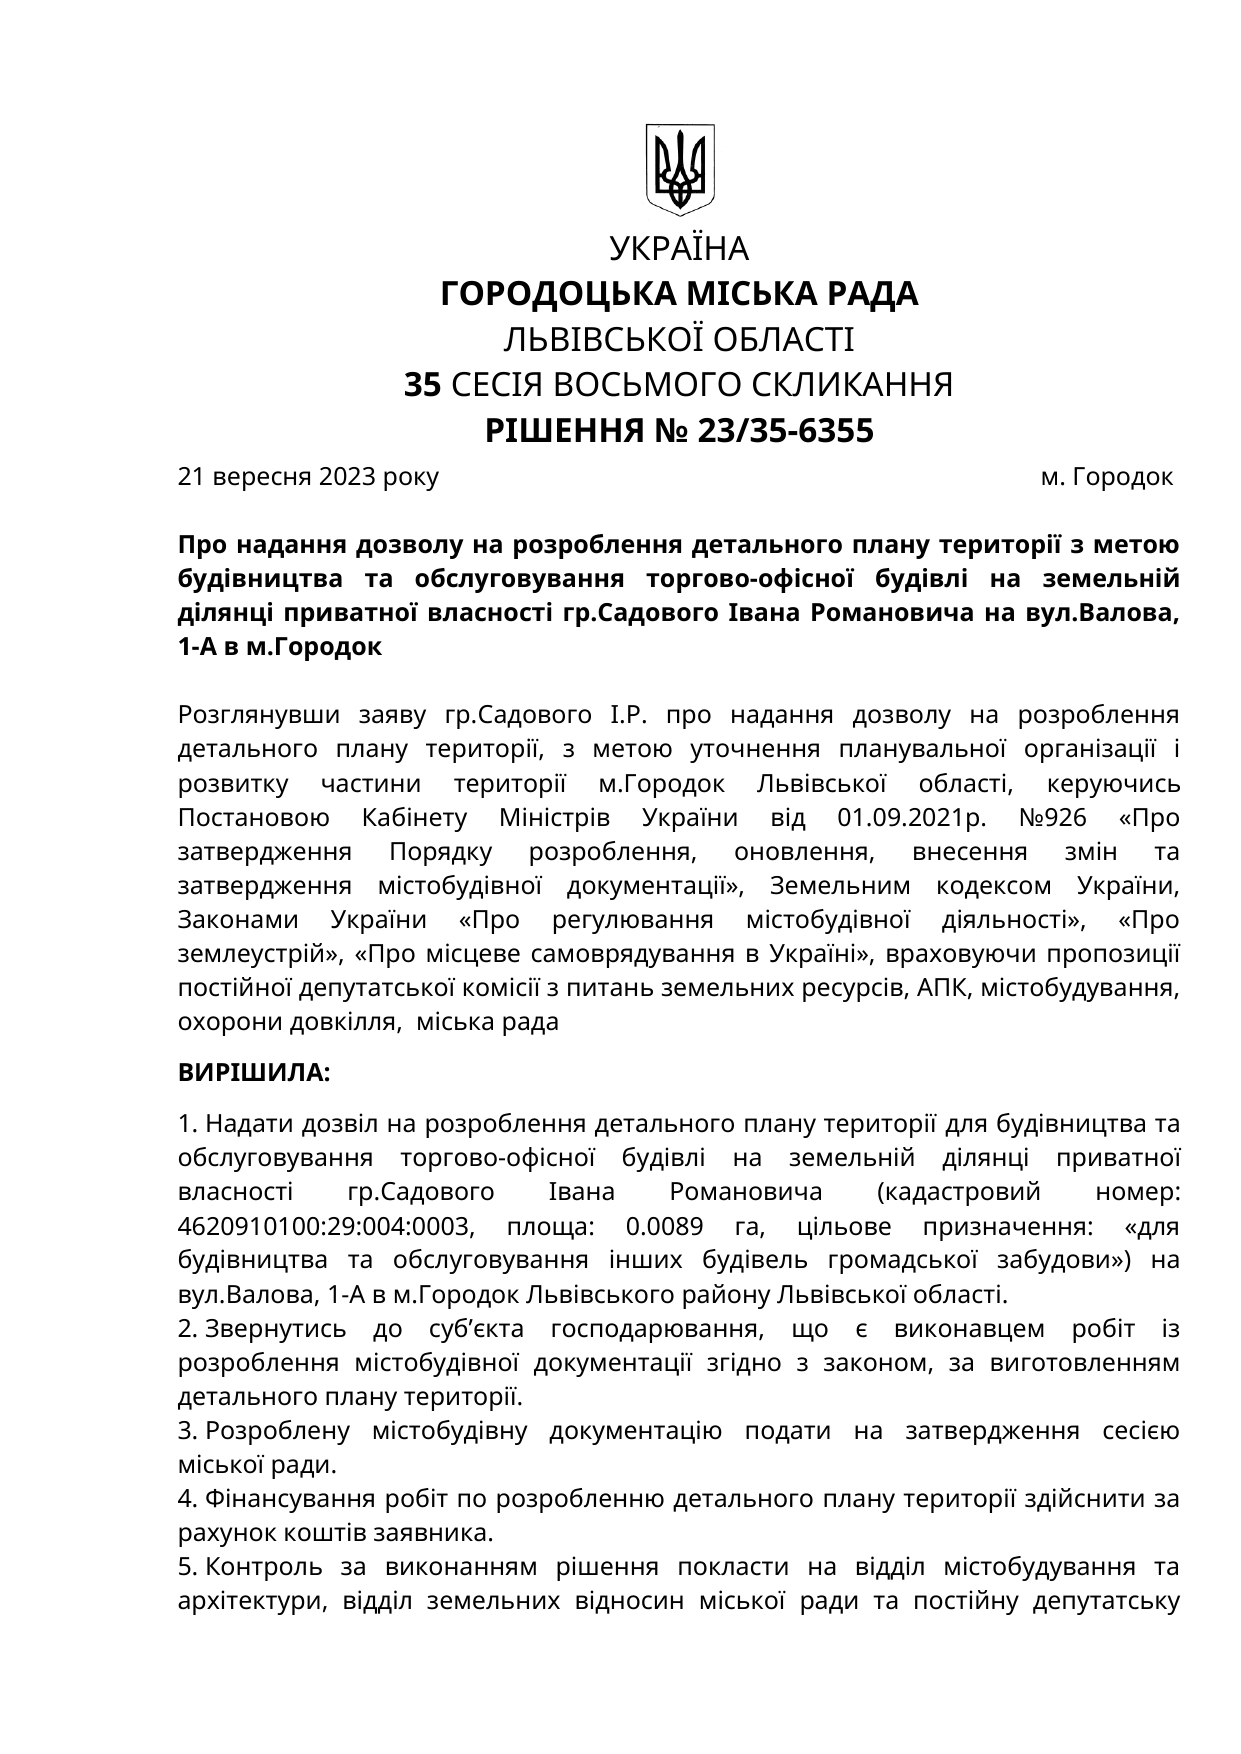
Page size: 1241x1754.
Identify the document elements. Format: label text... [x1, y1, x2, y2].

list Звернутись до суб’єкта господарювання, що є виконавцем робіт із розроблення містобудівної документації згідно з законом, за виготовленням детального плану території. [177, 1310, 1181, 1412]
text ГОРОДОЦЬКА МІСЬКА РАДА [177, 270, 1181, 316]
text РІШЕННЯ № 23/35-6355 [177, 406, 1181, 452]
list Фінансування робіт по розробленню детального плану території здійснити за рахунок коштів заявника. [177, 1481, 1181, 1549]
text УКРАЇНА [177, 225, 1181, 270]
text 21 вересня 2023 року м. Городок [177, 459, 1181, 493]
text Про надання дозволу на розроблення детального плану території з метою будівництва та обслуговування торгово-офісної будівлі на земельній ділянці приватної власності гр.Садового Івана Романовича на вул.Валова, 1-А в м.Городок [177, 527, 1181, 663]
text 35 сесія восьмого скликання [177, 361, 1181, 406]
text Розглянувши заяву гр.Садового І.Р. про надання дозволу на розроблення детального плану території, з метою уточнення планувальної організації і розвитку частини території м.Городок Львівської області, керуючись Постановою Кабінету Міністрів України від 01.09.2021р. №926 «Про затвердження Порядку розроблення, оновлення, внесення змін та затвердження містобудівної документації», Земельним кодексом України, Законами України «Про регулювання містобудівної діяльності», «Про землеустрій», «Про місцеве самоврядування в Україні», враховуючи пропозиції постійної депутатської комісії з питань земельних ресурсів, АПК, містобудування, охорони довкілля, міська рада [177, 697, 1181, 1038]
list Розроблену містобудівну документацію подати на затвердження сесією міської ради. [177, 1412, 1181, 1481]
list Надати дозвіл на розроблення детального плану території для будівництва та обслуговування торгово-офісної будівлі на земельній ділянці приватної власності гр.Садового Івана Романовича (кадастровий номер: 4620910100:29:004:0003, площа: 0.0089 га, цільове призначення: «для будівництва та обслуговування інших будівель громадської забудови») на вул.Валова, 1-А в м.Городок Львівського району Львівської області. [177, 1106, 1181, 1310]
text ЛЬВІВСЬКОЇ ОБЛАСТІ [177, 316, 1181, 361]
text ВИРІШИЛА: [177, 1055, 1181, 1089]
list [177, 1549, 1181, 1617]
picture [633, 118, 726, 221]
